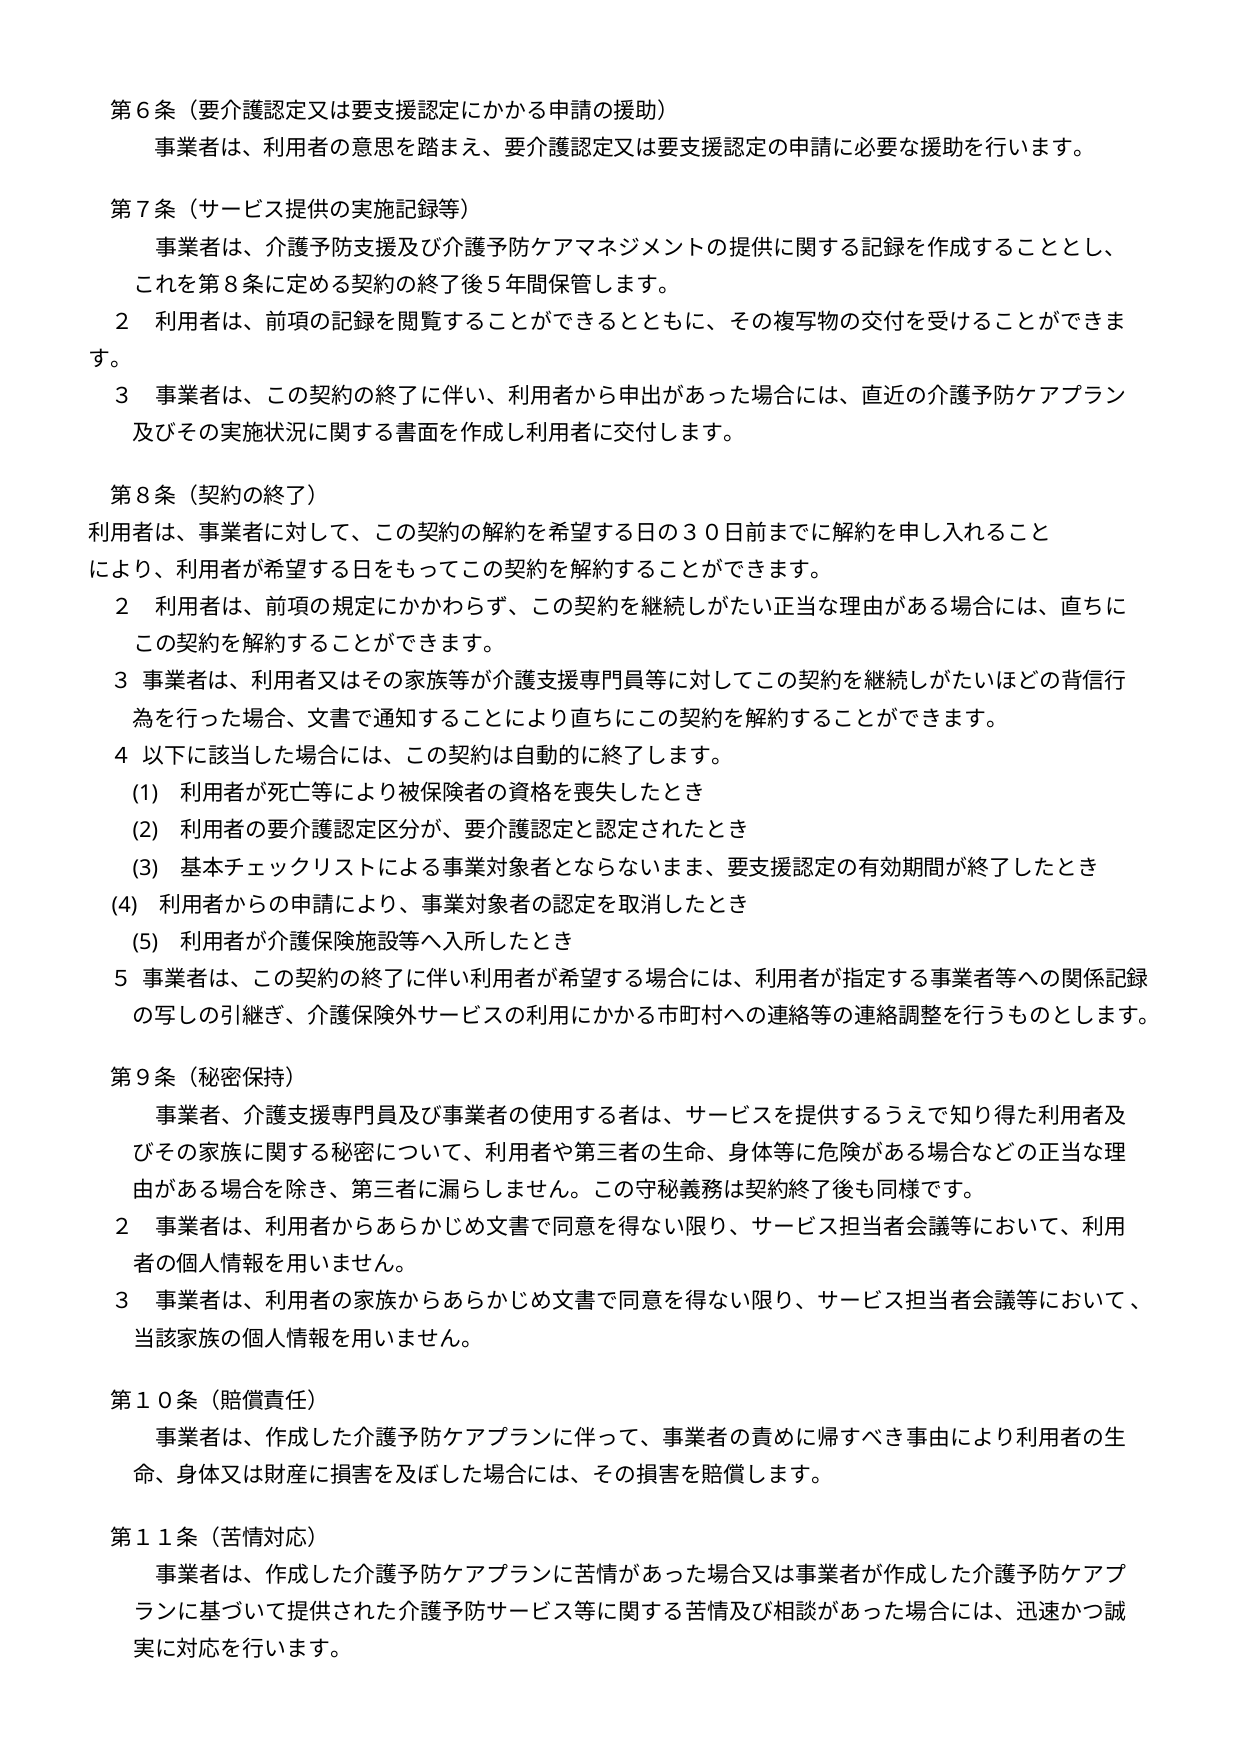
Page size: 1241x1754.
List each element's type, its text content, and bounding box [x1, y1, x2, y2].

text ２ 利用者は、前項の規定にかかわらず、この契約を継続しがたい正当な理由がある場合には、直ちにこの契約を解約することができます。 [89, 585, 1130, 659]
text 事業者は、作成した介護予防ケアプランに苦情があった場合又は事業者が作成した介護予防ケアプランに基づいて提供された介護予防サービス等に関する苦情及び相談があった場合には、迅速かつ誠実に対応を行います。 [89, 1552, 1130, 1664]
text ３ 事業者は、利用者の家族からあらかじめ文書で同意を得ない限り、サービス担当者会議等において、当該家族の個人情報を用いません。 [89, 1279, 1130, 1354]
text ４ 以下に該当した場合には、この契約は自動的に終了します。 [89, 734, 1152, 771]
text 第８条（契約の終了） 利用者は、事業者に対して、この契約の解約を希望する日の３０日前までに解約を申し入れること により、利用者が希望する日をもってこの契約を解約することができます。 [89, 473, 1130, 585]
text 第７条（サービス提供の実施記録等） [89, 188, 1152, 225]
text (2) 利用者の要介護認定区分が、要介護認定と認定されたとき [89, 808, 1152, 845]
text 第９条（秘密保持） [111, 1056, 1130, 1093]
text ３ 事業者は、利用者又はその家族等が介護支援専門員等に対してこの契約を継続しがたいほどの背信行為を行った場合、文書で通知することにより直ちにこの契約を解約することができます。 [110, 659, 1130, 734]
text ５ 事業者は、この契約の終了に伴い利用者が希望する場合には、利用者が指定する事業者等への関係記録の写しの引継ぎ、介護保険外サービスの利用にかかる市町村への連絡等の連絡調整を行うものとします。 [111, 957, 1152, 1031]
text (1) 利用者が死亡等により被保険者の資格を喪失したとき [89, 771, 1152, 808]
text (3) 基本チェックリストによる事業対象者とならないまま、要支援認定の有効期間が終了したとき [89, 845, 1152, 882]
text 第１０条（賠償責任） [89, 1379, 1130, 1416]
text 第１１条（苦情対応） [89, 1515, 1152, 1552]
text 事業者は、作成した介護予防ケアプランに伴って、事業者の責めに帰すべき事由により利用者の生命、身体又は財産に損害を及ぼした場合には、その損害を賠償します。 [89, 1416, 1130, 1490]
text (4) 利用者からの申請により、事業対象者の認定を取消したとき [89, 882, 1152, 919]
text ２ 利用者は、前項の記録を閲覧することができるとともに、その複写物の交付を受けることができます。 [89, 299, 1130, 374]
text ３ 事業者は、この契約の終了に伴い、利用者から申出があった場合には、直近の介護予防ケアプラン及びその実施状況に関する書面を作成し利用者に交付します。 [89, 374, 1130, 448]
text 第６条（要介護認定又は要支援認定にかかる申請の援助） [89, 89, 1152, 126]
text 事業者は、利用者の意思を踏まえ、要介護認定又は要支援認定の申請に必要な援助を行います。 [89, 126, 1152, 163]
text (5) 利用者が介護保険施設等へ入所したとき [89, 919, 1152, 957]
text 事業者は、介護予防支援及び介護予防ケアマネジメントの提供に関する記録を作成することとし、これを第８条に定める契約の終了後５年間保管します。 [89, 225, 1130, 299]
text 事業者、介護支援専門員及び事業者の使用する者は、サービスを提供するうえで知り得た利用者及びその家族に関する秘密について、利用者や第三者の生命、身体等に危険がある場合などの正当な理由がある場合を除き、第三者に漏らしません。この守秘義務は契約終了後も同様です。 [89, 1093, 1130, 1205]
text ２ 事業者は、利用者からあらかじめ文書で同意を得ない限り、サービス担当者会議等において、利用者の個人情報を用いません。 [89, 1205, 1130, 1279]
